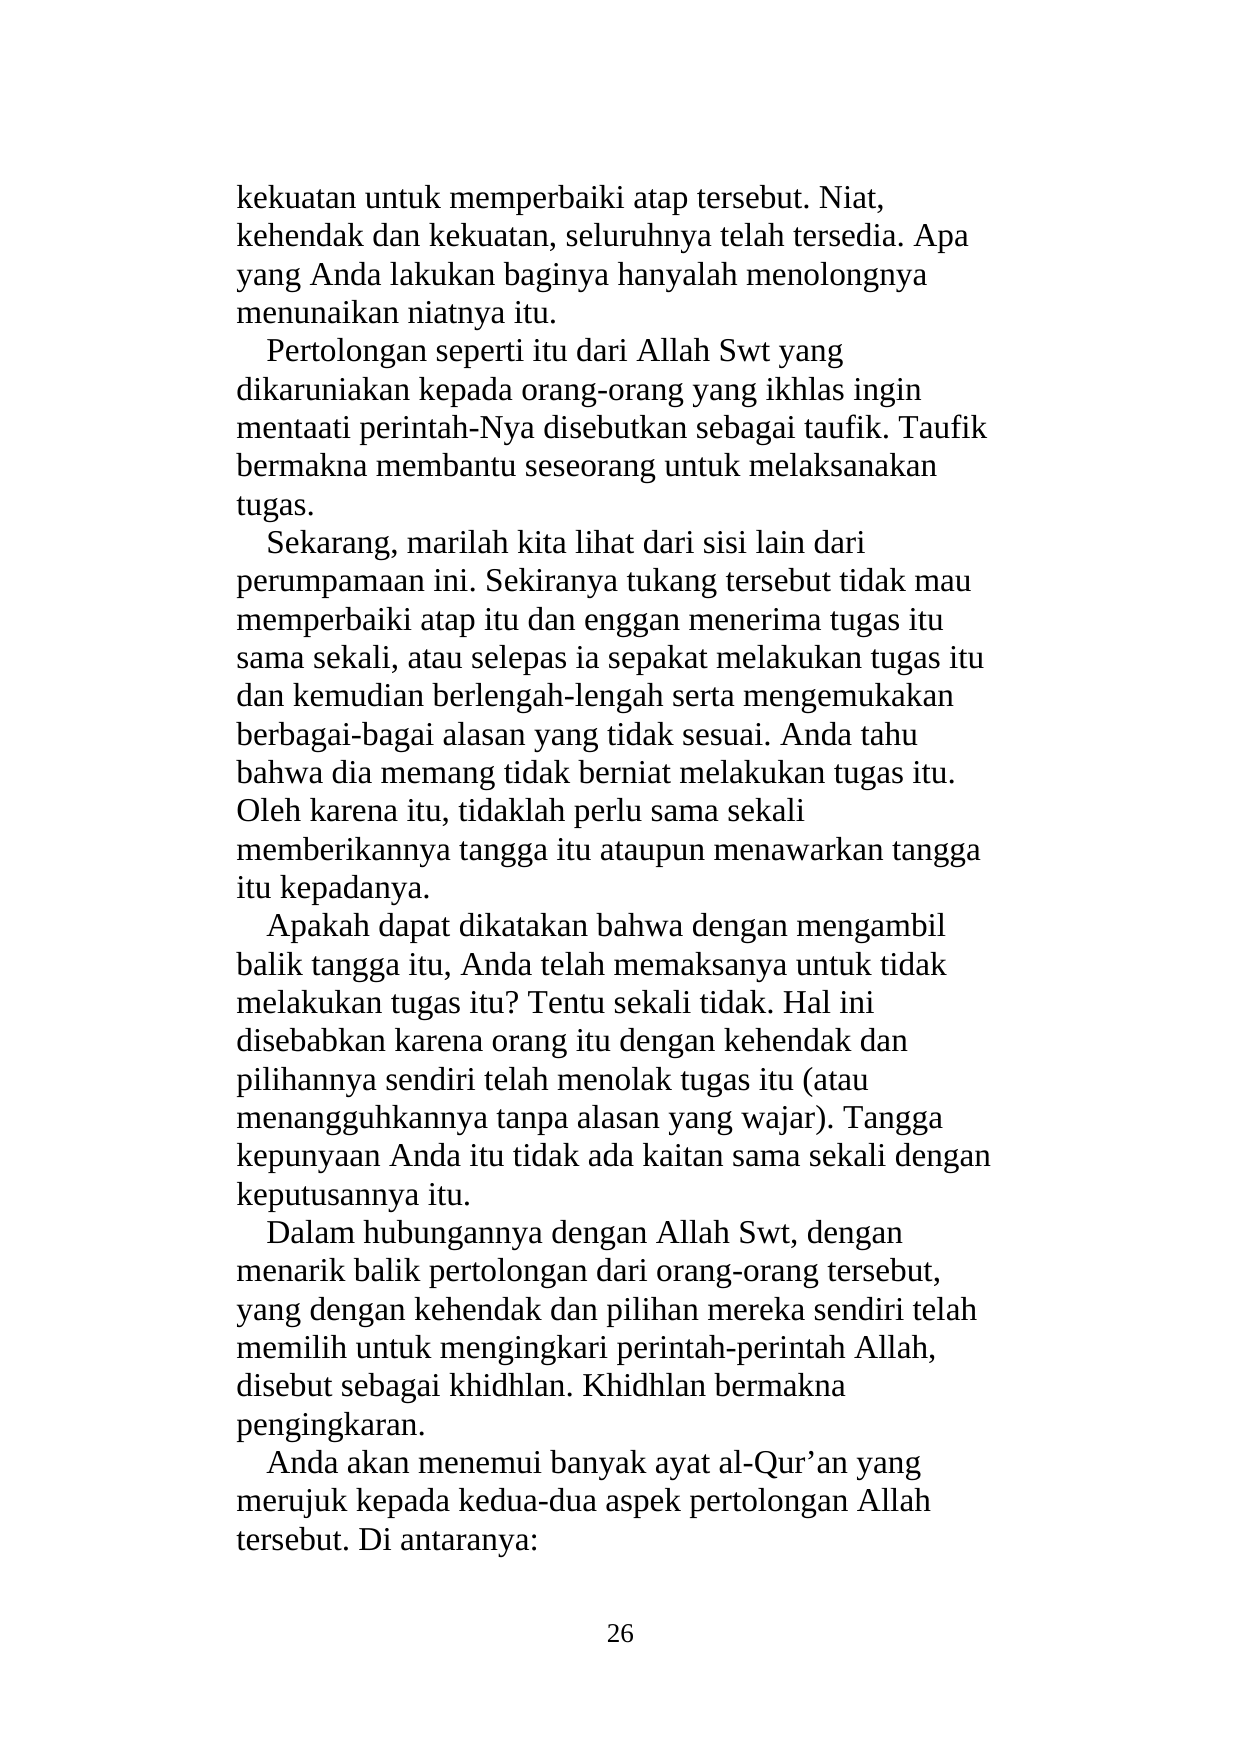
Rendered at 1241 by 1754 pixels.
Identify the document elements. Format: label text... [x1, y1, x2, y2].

text Pertolongan seperti itu dari Allah Swt yang dikaruniakan kepada orang-orang yang ikhlas ingin mentaati perintah-Nya disebutkan sebagai taufik. Taufik bermakna membantu seseorang untuk melaksanakan tugas. [236, 331, 1004, 522]
text Dalam hubungannya dengan Allah Swt, dengan menarik balik pertolongan dari orang-orang tersebut, yang dengan kehendak dan pilihan mereka sendiri telah memilih untuk mengingkari perintah-perintah Allah, disebut sebagai khidhlan. Khidhlan bermakna pengingkaran. [236, 1212, 1004, 1442]
text Anda akan menemui banyak ayat al-Qur’an yang merujuk kepada kedua-dua aspek pertolongan Allah tersebut. Di antaranya: [236, 1442, 1004, 1557]
text Apakah dapat dikatakan bahwa dengan mengambil balik tangga itu, Anda telah memaksanya untuk tidak melakukan tugas itu? Tentu sekali tidak. Hal ini disebabkan karena orang itu dengan kehendak dan pilihannya sendiri telah menolak tugas itu (atau menangguhkannya tanpa alasan yang wajar). Tangga kepunyaan Anda itu tidak ada kaitan sama sekali dengan keputusannya itu. [236, 906, 1004, 1212]
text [236, 177, 1004, 331]
text Sekarang, marilah kita lihat dari sisi lain dari perumpamaan ini. Sekiranya tukang tersebut tidak mau memperbaiki atap itu dan enggan menerima tugas itu sama sekali, atau selepas ia sepakat melakukan tugas itu dan kemudian berlengah-lengah serta mengemukakan berbagai-bagai alasan yang tidak sesuai. Anda tahu bahwa dia memang tidak berniat melakukan tugas itu. Oleh karena itu, tidaklah perlu sama sekali memberikannya tangga itu ataupun menawarkan tangga itu kepadanya. [236, 522, 1004, 906]
